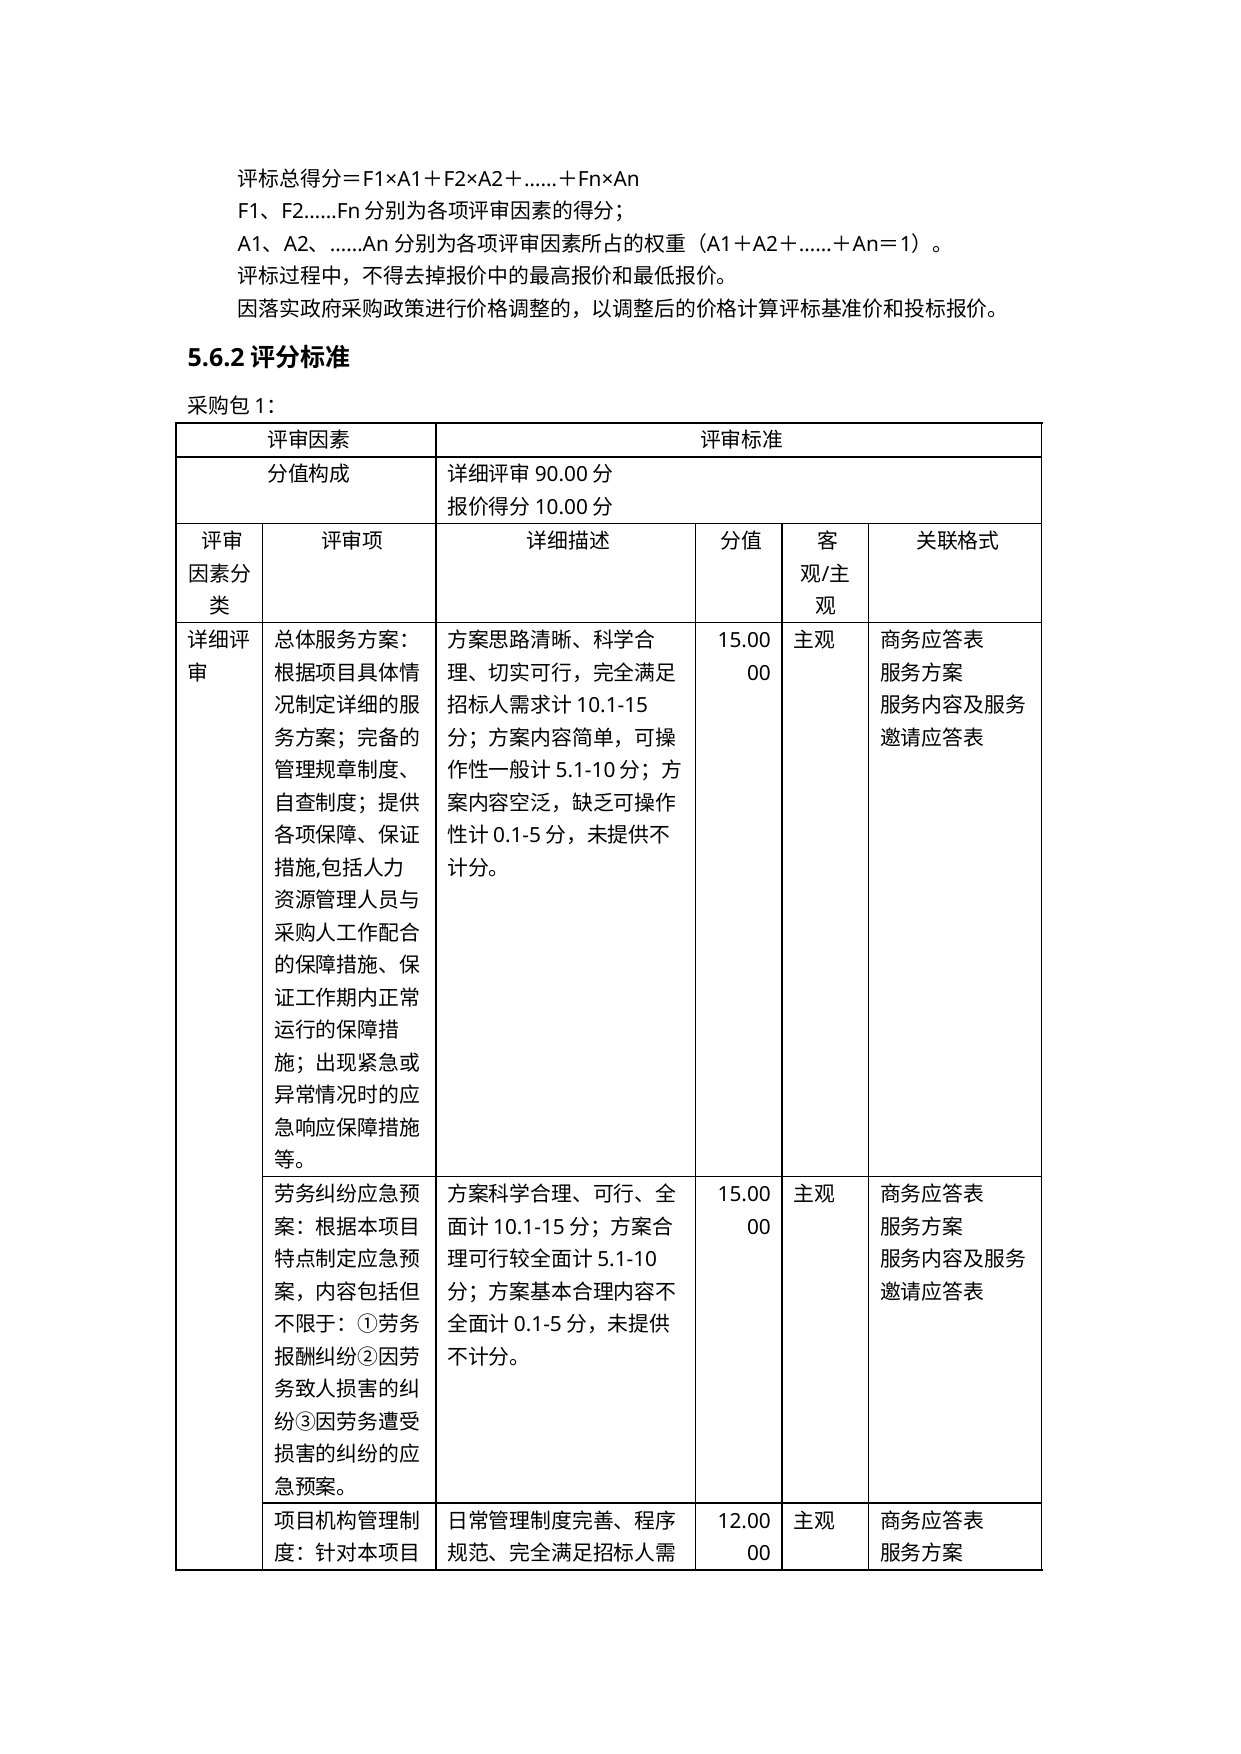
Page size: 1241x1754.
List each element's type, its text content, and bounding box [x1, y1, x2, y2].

table_cell 商务应答表 服务方案 服务内容及服务邀请应答表 [869, 623, 1041, 1176]
table_header 评审因素 [177, 424, 435, 456]
text 采购包1： [187, 389, 1053, 422]
table_cell 主观 [783, 623, 868, 1176]
table_cell 评审因素分类 [177, 524, 262, 622]
table_cell 关联格式 [869, 524, 1041, 622]
table_cell 12.0000 [696, 1504, 781, 1569]
table_header 评审标准 [437, 424, 1041, 456]
text 5.6.2评分标准 [187, 324, 1053, 389]
table_cell 15.0000 [696, 1177, 781, 1502]
text 评标总得分＝F1×A1＋F2×A2＋……＋Fn×An [187, 162, 1053, 194]
table_cell 15.0000 [696, 623, 781, 1176]
table_cell 客观/主观 [783, 524, 868, 622]
table_cell 劳务纠纷应急预案：根据本项目特点制定应急预案，内容包括但不限于：①劳务报酬纠纷②因劳务致人损害的纠纷③因劳务遭受损害的纠纷的应急预案。 [263, 1177, 435, 1502]
text 评标过程中，不得去掉报价中的最高报价和最低报价。 [187, 259, 1053, 292]
text F1、F2……Fn分别为各项评审因素的得分； [187, 194, 1053, 227]
table_cell 方案思路清晰、科学合理、切实可行，完全满足招标人需求计10.1-15分；方案内容简单，可操作性一般计5.1-10分；方案内容空泛，缺乏可操作性计0.1-5分，未提供不计分。 [437, 623, 695, 1176]
table_cell 详细评审90.00分 报价得分10.00分 [437, 458, 1041, 523]
table_cell 分值构成 [177, 458, 435, 523]
table_cell 主观 [783, 1177, 868, 1502]
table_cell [869, 1504, 1041, 1569]
table_cell 主观 [783, 1504, 868, 1569]
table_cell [263, 1504, 435, 1569]
table_cell 商务应答表 服务方案 服务内容及服务邀请应答表 [869, 1177, 1041, 1502]
text 因落实政府采购政策进行价格调整的，以调整后的价格计算评标基准价和投标报价。 [187, 292, 1053, 324]
table_cell 评审项 [263, 524, 435, 622]
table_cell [437, 1504, 695, 1569]
table_cell 总体服务方案：根据项目具体情况制定详细的服务方案；完备的管理规章制度、自查制度；提供各项保障、保证措施,包括人力资源管理人员与采购人工作配合的保障措施、保证工作期内正常运行的保障措施；出现紧急或异常情况时的应急响应保障措施等。 [263, 623, 435, 1176]
table_cell 方案科学合理、可行、全面计10.1-15分；方案合理可行较全面计5.1-10分；方案基本合理内容不全面计0.1-5分，未提供不计分。 [437, 1177, 695, 1502]
text A1、A2、……An 分别为各项评审因素所占的权重（A1＋A2＋……＋An＝1）。 [187, 227, 1053, 259]
table_cell 详细评审 [177, 623, 262, 1569]
table_cell 详细描述 [437, 524, 695, 622]
table_cell 分值 [696, 524, 781, 622]
